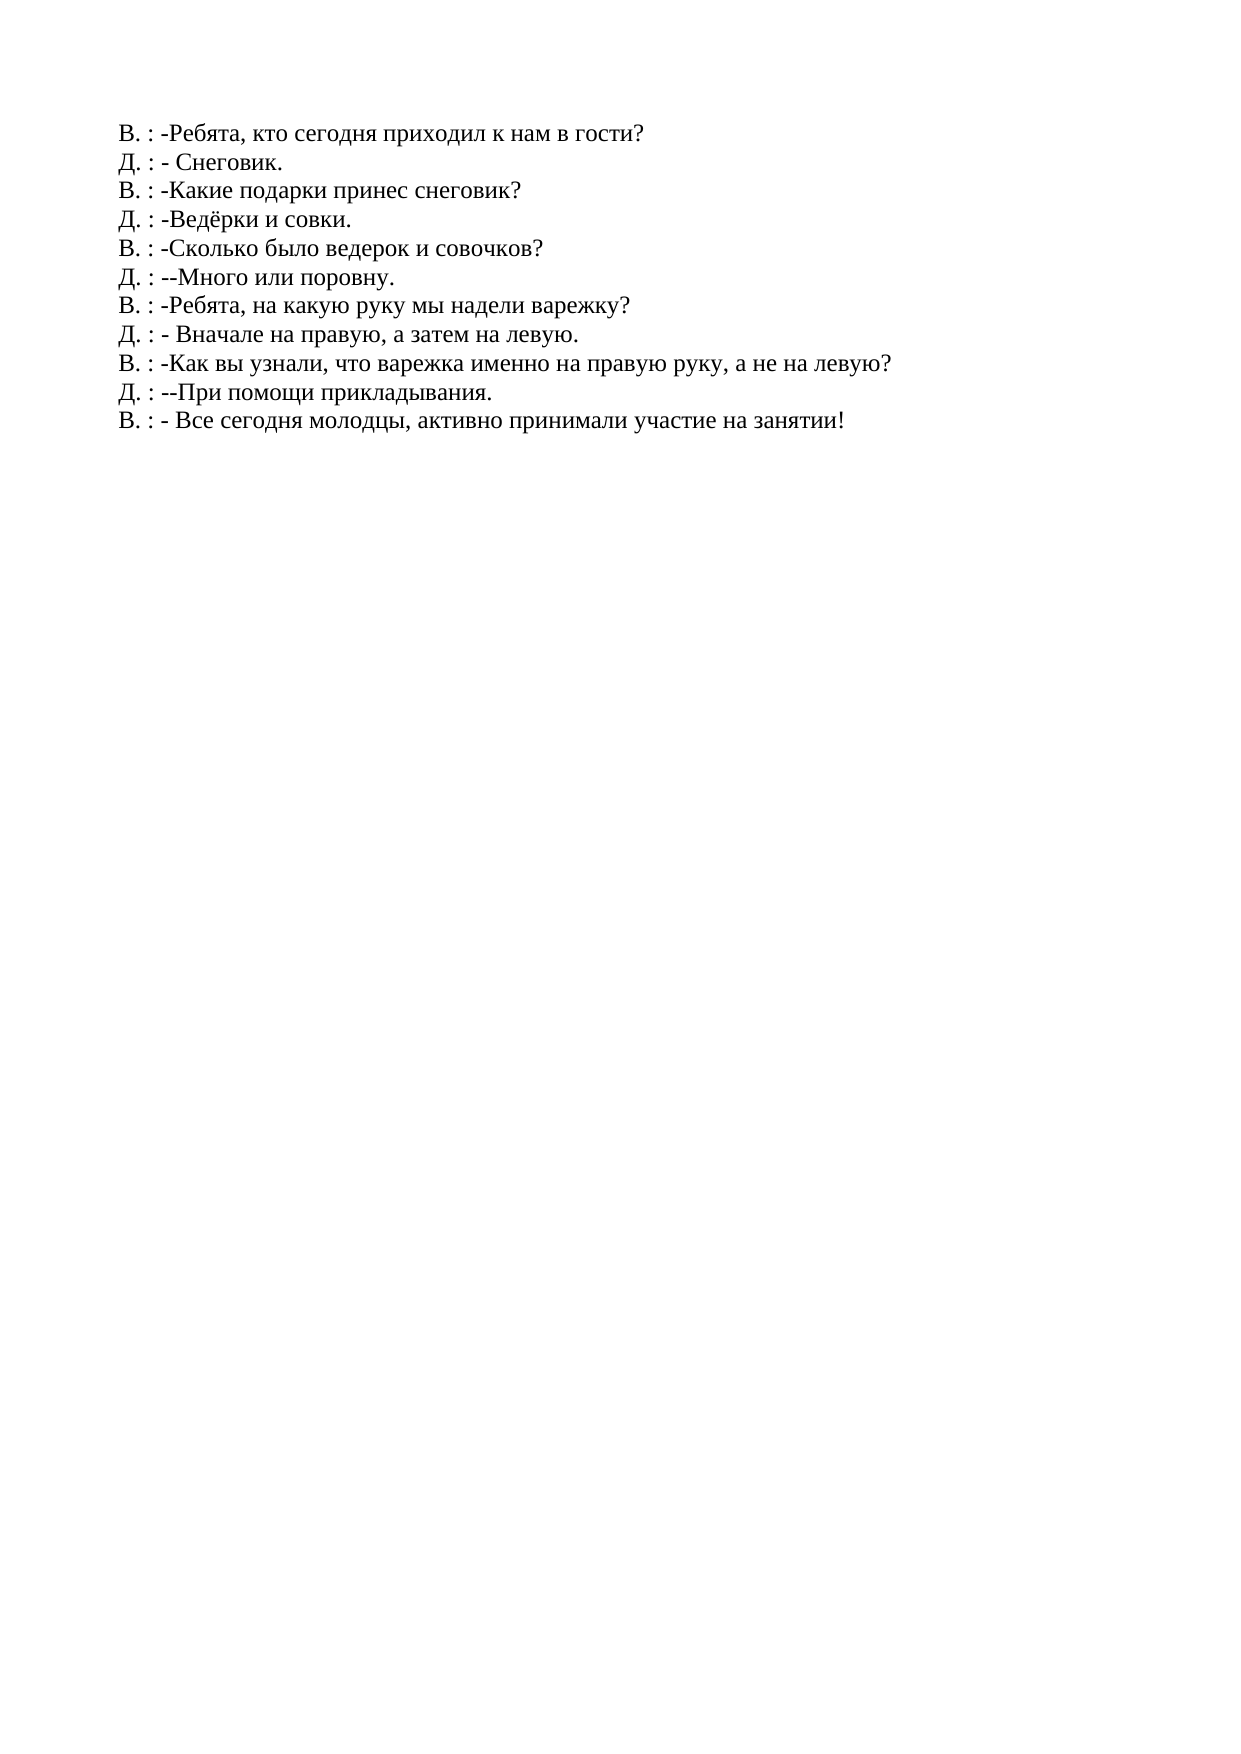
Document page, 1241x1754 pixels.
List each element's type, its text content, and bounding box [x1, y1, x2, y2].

text В. : -Ребята, на какую руку мы надели варежку? [118, 291, 1181, 319]
text Д. : --При помощи прикладывания. [118, 377, 1181, 406]
text В. : -Сколько было ведерок и совочков? [118, 233, 1181, 262]
text Д. : -Ведёрки и совки. [118, 204, 1181, 233]
text В. : -Какие подарки принес снеговик? [118, 176, 1181, 204]
text В. : -Как вы узнали, что варежка именно на правую руку, а не на левую? [118, 348, 1181, 377]
text Д. : - Вначале на правую, а затем на левую. [118, 319, 1181, 348]
text Д. : - Снеговик. [118, 147, 1181, 176]
text В. : - Все сегодня молодцы, активно принимали участие на занятии! [118, 406, 1181, 434]
text Д. : --Много или поровну. [118, 262, 1181, 291]
text В. : -Ребята, кто сегодня приходил к нам в гости? [118, 118, 1181, 147]
